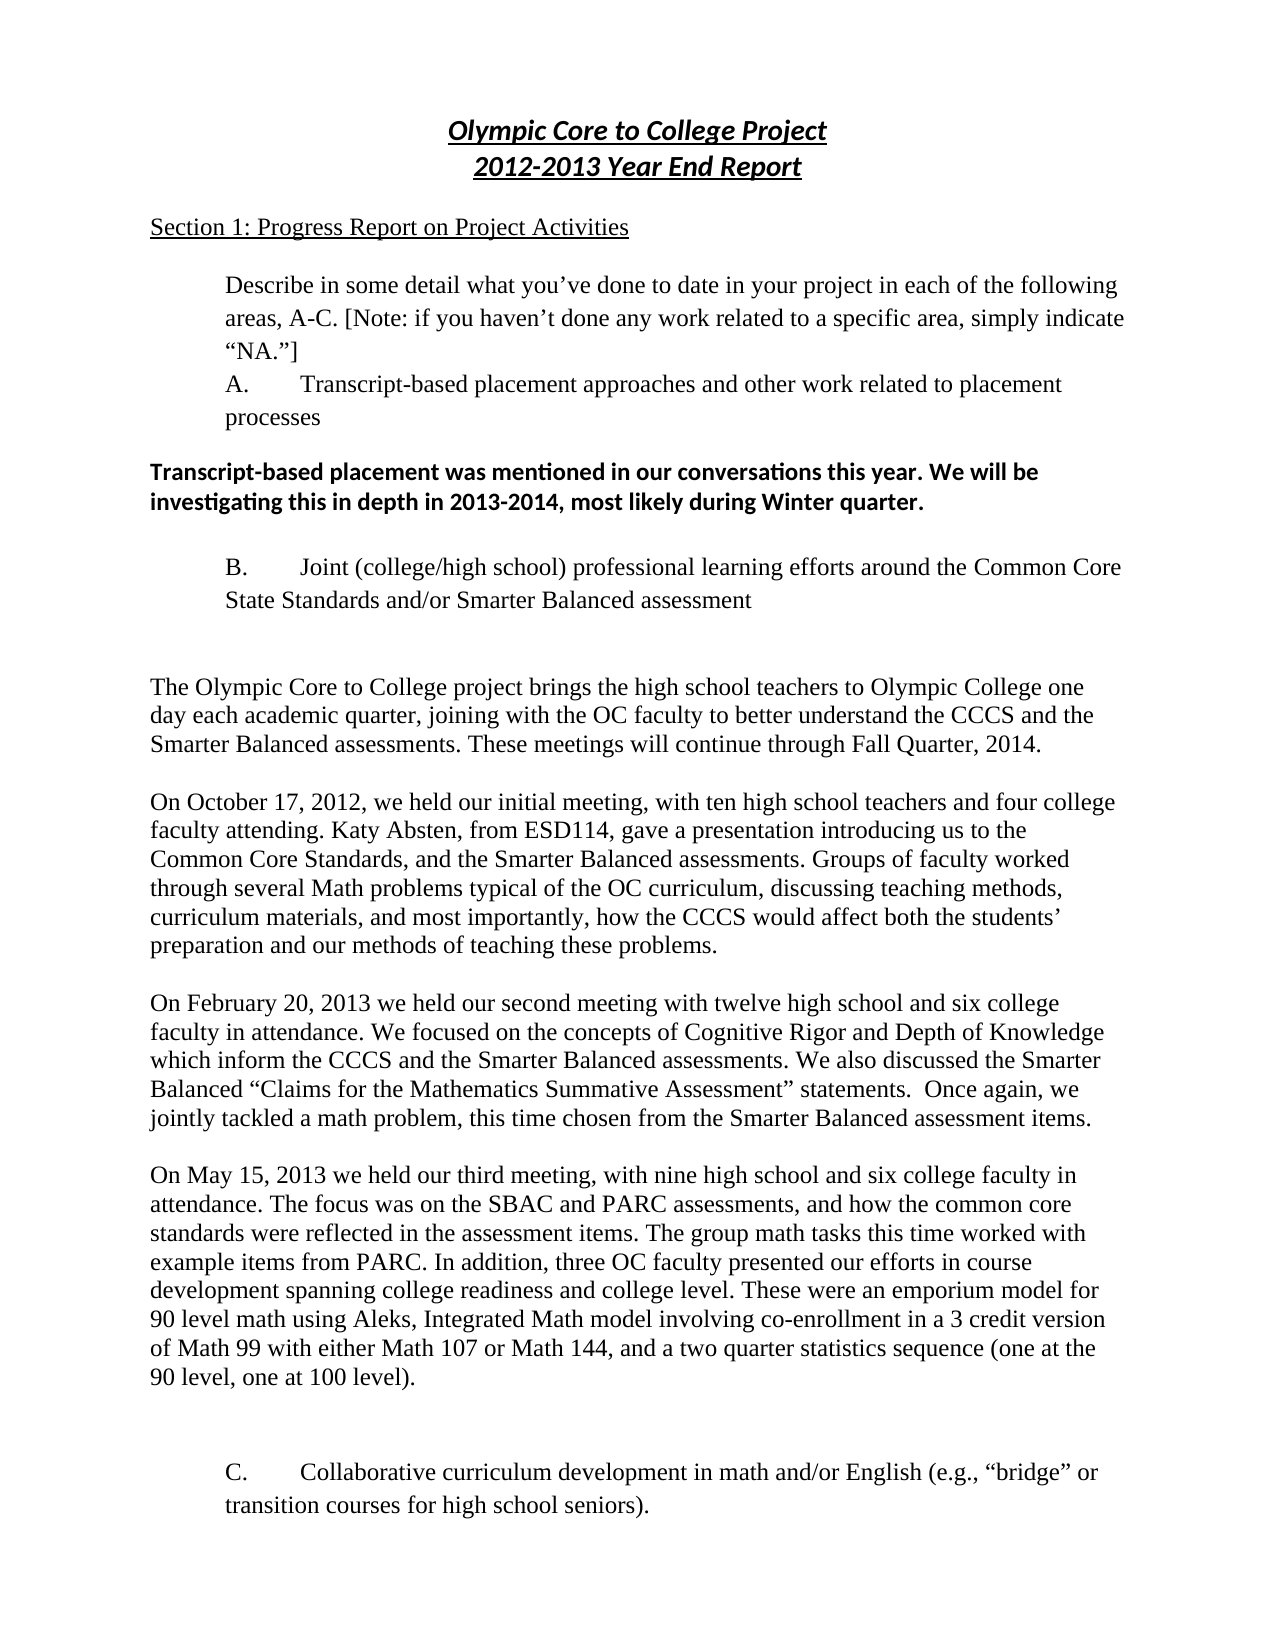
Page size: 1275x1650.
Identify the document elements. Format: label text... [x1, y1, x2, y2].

list Collaborative curriculum development in math and/or English (e.g., “bridge” or transition courses for high school seniors). [225, 1457, 1125, 1518]
list Transcript-based placement approaches and other work related to placement processes [225, 369, 1125, 431]
text 2012-2013 Year End Report [150, 148, 1125, 184]
text On May 15, 2013 we held our third meeting, with nine high school and six college faculty in attendance. The focus was on the SBAC and PARC assessments, and how the common core standards were reflected in the assessment items. The group math tasks this time worked with example items from PARC. In addition, three OC faculty presented our efforts in course development spanning college readiness and college level. These were an emporium model for 90 level math using Aleks, Integrated Math model involving co-enrollment in a 3 credit version of Math 99 with either Math 107 or Math 144, and a two quarter statistics sequence (one at the 90 level, one at 100 level). [150, 1161, 1125, 1391]
text On February 20, 2013 we held our second meeting with twelve high school and six college faculty in attendance. We focused on the concepts of Cognitive Rigor and Depth of Knowledge which inform the CCCS and the Smarter Balanced assessments. We also discussed the Smarter Balanced “Claims for the Mathematics Summative Assessment” statements. Once again, we jointly tackled a math problem, this time chosen from the Smarter Balanced assessment items. [150, 988, 1125, 1132]
list Describe in some detail what you’ve done to date in your project in each of the following areas, A-C. [Note: if you haven’t done any work related to a specific area, simply indicate “NA.”] [225, 270, 1125, 365]
text Transcript-based placement was mentioned in our conversations this year. We will be investigating this in depth in 2013-2014, most likely during Winter quarter. [150, 456, 1125, 517]
text Section 1: Progress Report on Project Activities [150, 212, 1125, 241]
text On October 17, 2012, we held our initial meeting, with ten high school teachers and four college faculty attending. Katy Absten, from ESD114, gave a presentation introducing us to the Common Core Standards, and the Smarter Balanced assessments. Groups of faculty worked through several Math problems typical of the OC curriculum, discussing teaching methods, curriculum materials, and most importantly, how the CCCS would affect both the students’ preparation and our methods of teaching these problems. [150, 787, 1125, 959]
text Olympic Core to College Project [150, 112, 1125, 148]
text The Olympic Core to College project brings the high school teachers to Olympic College one day each academic quarter, joining with the OC faculty to better understand the CCCS and the Smarter Balanced assessments. These meetings will continue through Fall Quarter, 2014. [150, 672, 1125, 758]
list Joint (college/high school) professional learning efforts around the Common Core State Standards and/or Smarter Balanced assessment [225, 552, 1125, 614]
